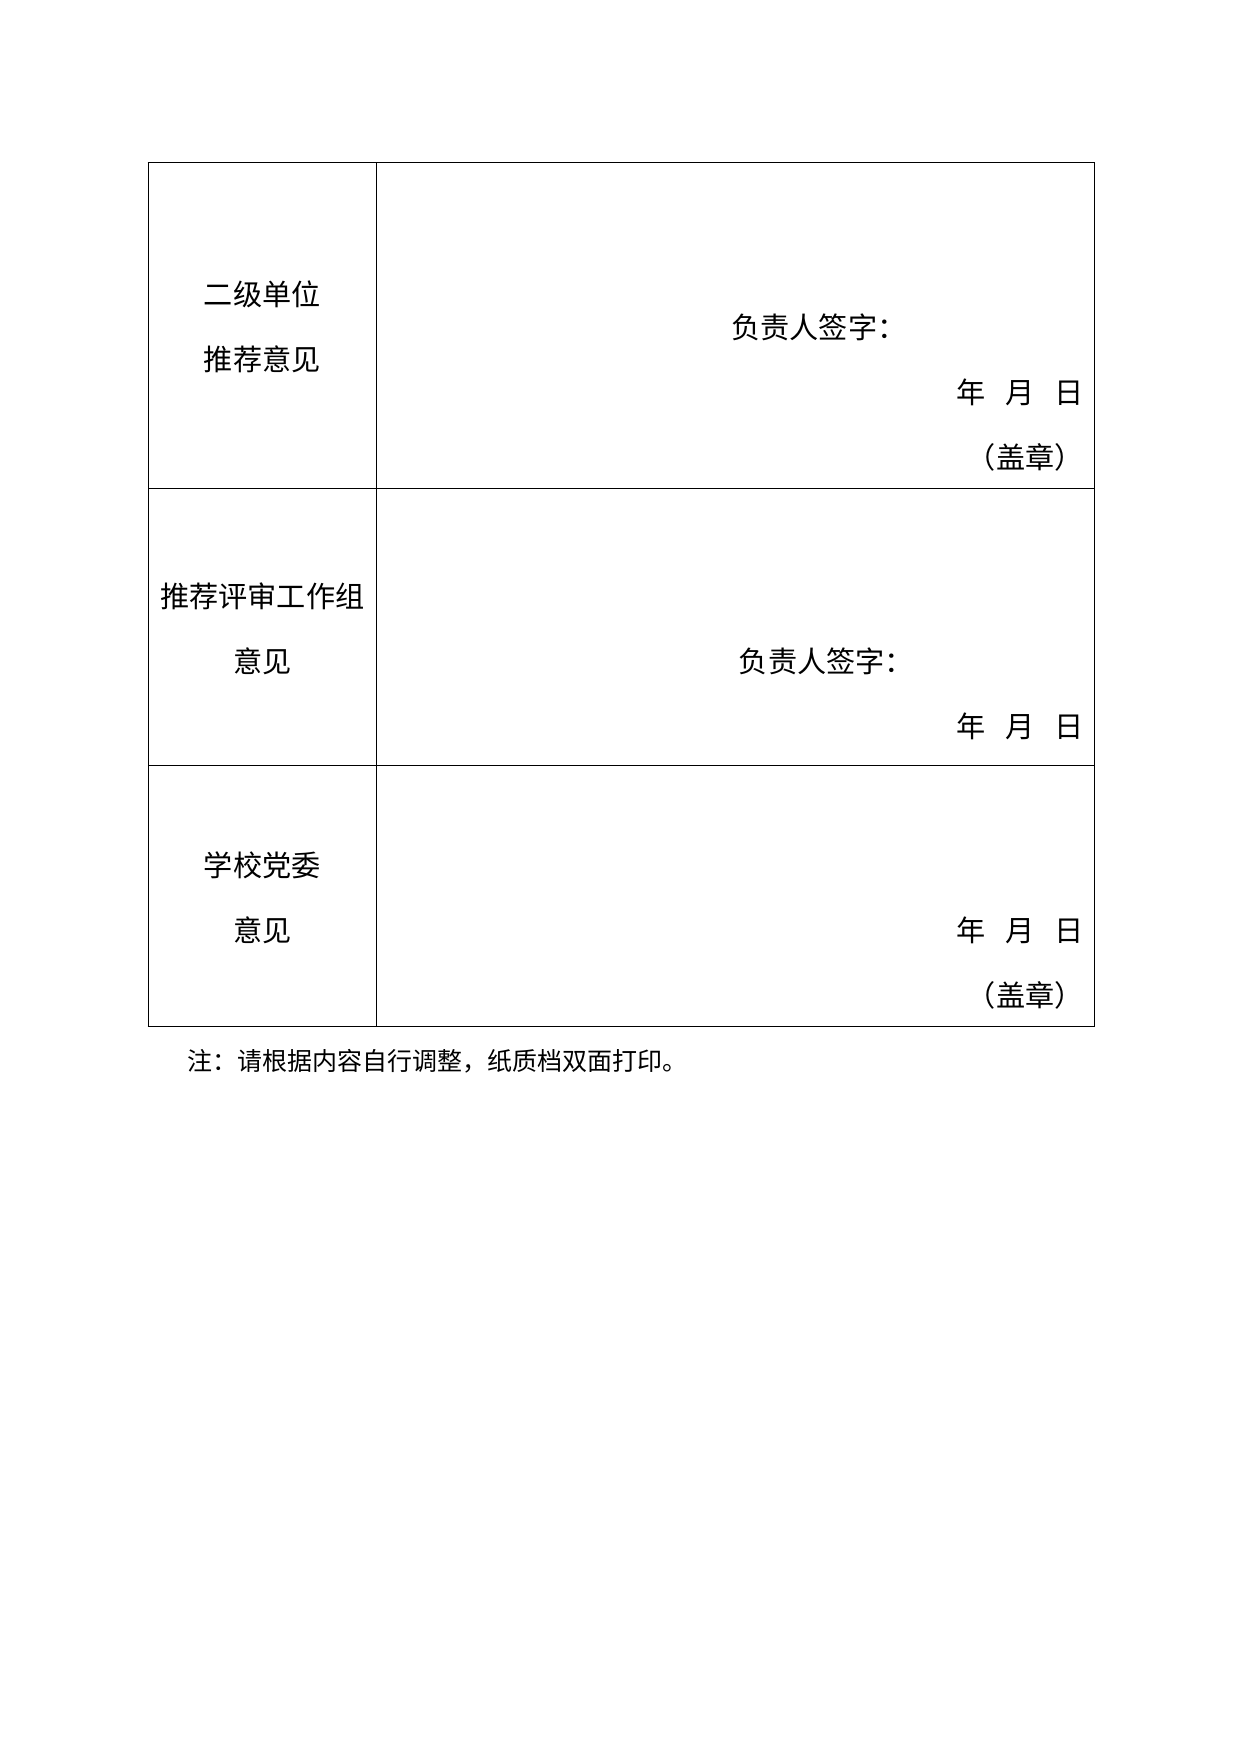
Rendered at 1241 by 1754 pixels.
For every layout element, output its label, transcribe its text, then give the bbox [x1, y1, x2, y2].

table_cell 学校党委 意见 [149, 766, 376, 1026]
table_cell 二级单位 推荐意见 [149, 163, 376, 488]
table_cell 推荐评审工作组 意见 [149, 489, 376, 765]
text 注：请根据内容自行调整，纸质档双面打印。 [187, 1027, 1053, 1092]
table_cell 年 月 日 （盖章） [377, 766, 1094, 1026]
table_cell 负责人签字： 年 月 日 [377, 489, 1094, 765]
table_cell 负责人签字： 年 月 日 （盖章） [377, 163, 1094, 488]
